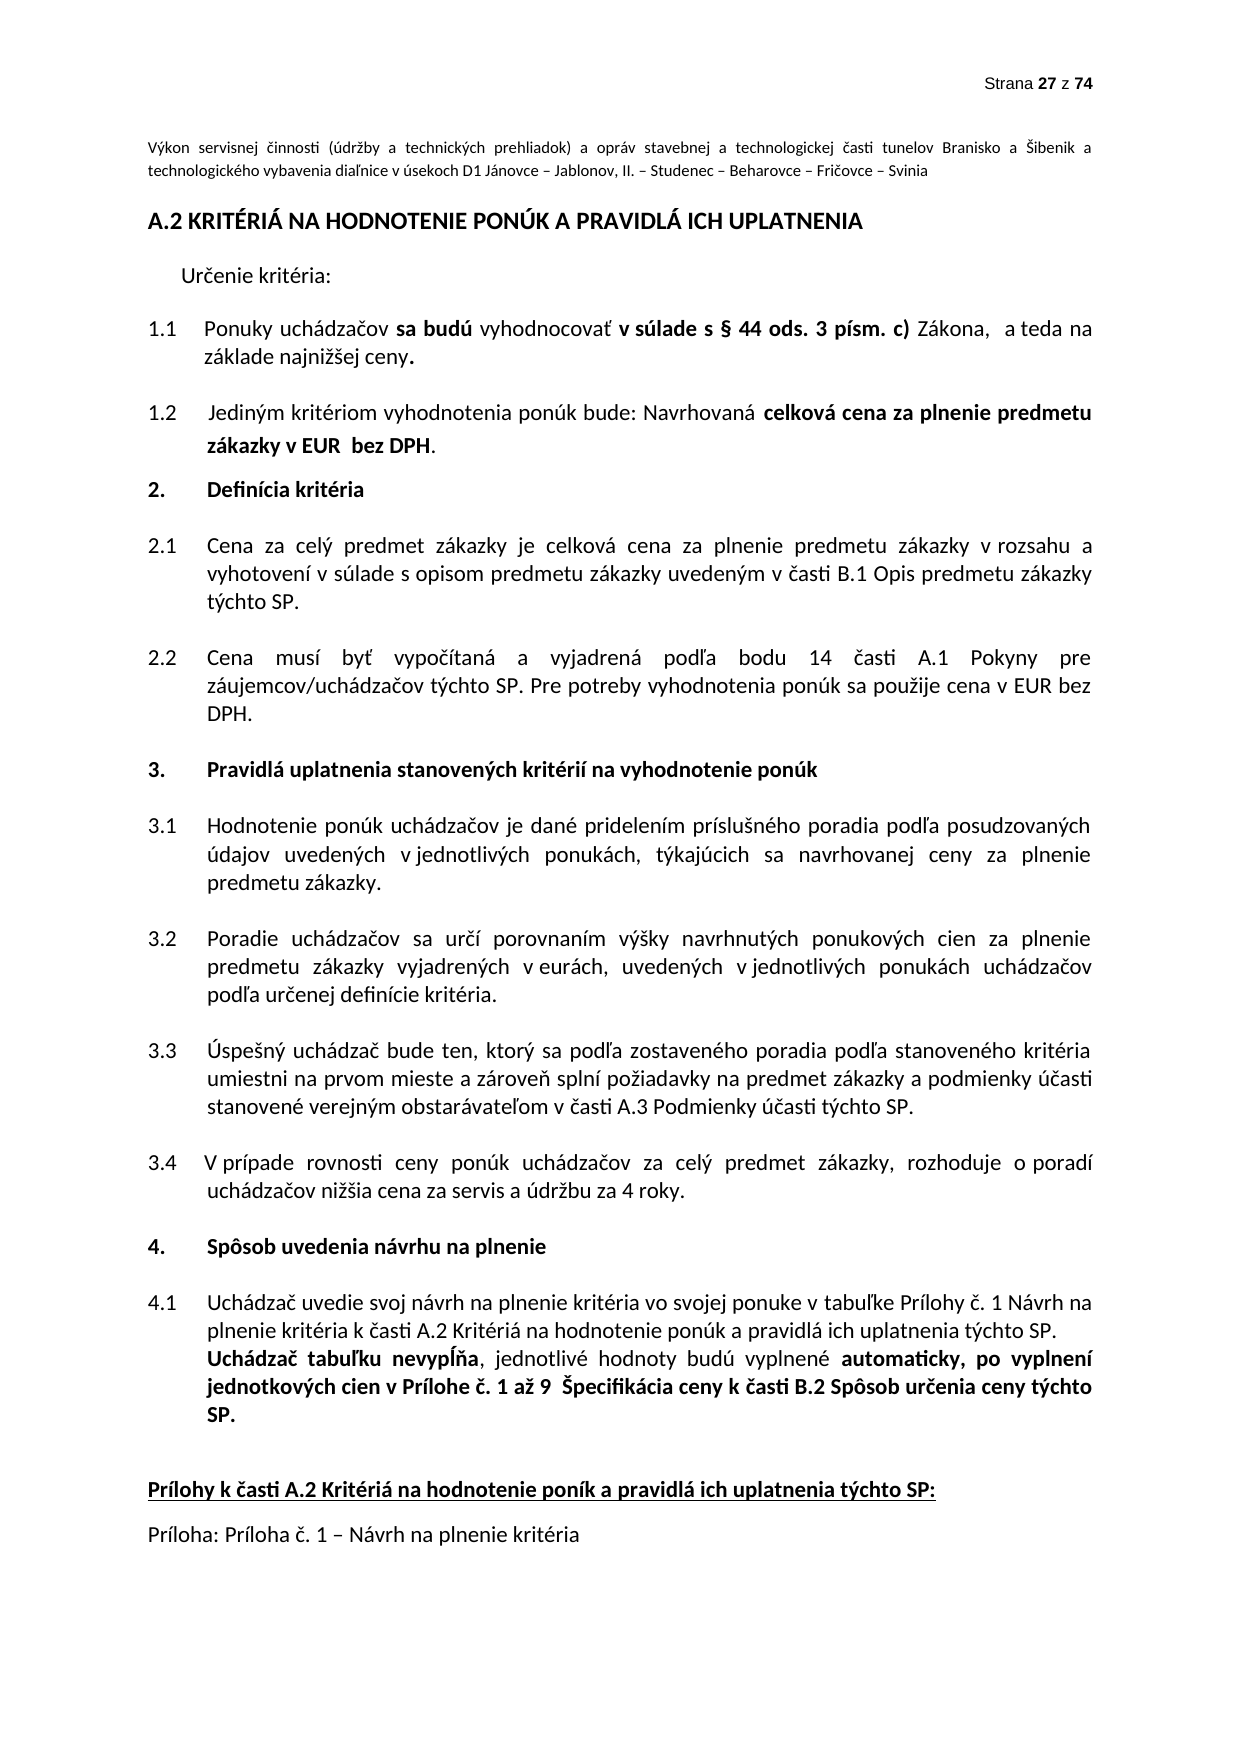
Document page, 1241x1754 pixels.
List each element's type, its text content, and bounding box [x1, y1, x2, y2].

text 3.4 V prípade rovnosti ceny ponúk uchádzačov za celý predmet zákazky, rozhoduje o poradí uchádzačov nižšia cena za servis a údržbu za 4 roky. [148, 1148, 1092, 1204]
text 2.1 Cena za celý predmet zákazky je celková cena za plnenie predmetu zákazky v rozsahu a vyhotovení v súlade s opisom predmetu zákazky uvedeným v časti B.1 Opis predmetu zákazky týchto SP. [148, 531, 1092, 616]
list Spôsob uvedenia návrhu na plnenie [148, 1232, 1092, 1260]
subtitle Určenie kritéria: [148, 261, 1092, 289]
text 3.3 Úspešný uchádzač bude ten, ktorý sa podľa zostaveného poradia podľa stanoveného kritéria umiestni na prvom mieste a zároveň splní požiadavky na predmet zákazky a podmienky účasti stanovené verejným obstarávateľom v časti A.3 Podmienky účasti týchto SP. [148, 1036, 1092, 1120]
list Definícia kritéria [148, 475, 1092, 503]
text Príloha: Príloha č. 1 – Návrh na plnenie kritéria [148, 1520, 1092, 1548]
subtitle A.2 KritériÁ na hodnotenie ponúk a PRAVIDLÁ ich uplatnenia [148, 206, 1092, 236]
text Prílohy k časti A.2 Kritériá na hodnotenie poník a pravidlá ich uplatnenia týchto SP: [148, 1476, 1092, 1504]
text 3.2 Poradie uchádzačov sa určí porovnaním výšky navrhnutých ponukových cien za plnenie predmetu zákazky vyjadrených v eurách, uvedených v jednotlivých ponukách uchádzačov podľa určenej definície kritéria. [148, 924, 1092, 1008]
text 2.2 Cena musí byť vypočítaná a vyjadrená podľa bodu 14 časti A.1 Pokyny pre záujemcov/uchádzačov týchto SP. Pre potreby vyhodnotenia ponúk sa použije cena v EUR bez DPH. [148, 643, 1092, 728]
text 4.1 Uchádzač uvedie svoj návrh na plnenie kritéria vo svojej ponuke v tabuľke Prílohy č. 1 Návrh na plnenie kritéria k časti A.2 Kritériá na hodnotenie ponúk a pravidlá ich uplatnenia týchto SP. [148, 1288, 1092, 1344]
text 3.1 Hodnotenie ponúk uchádzačov je dané pridelením príslušného poradia podľa posudzovaných údajov uvedených v jednotlivých ponukách, týkajúcich sa navrhovanej ceny za plnenie predmetu zákazky. [148, 812, 1092, 896]
text 1.2 Jediným kritériom vyhodnotenia ponúk bude: Navrhovaná celková cena za plnenie predmetu zákazky v EUR bez DPH. [148, 398, 1092, 459]
text Uchádzač tabuľku nevypĺňa, jednotlivé hodnoty budú vyplnené automaticky, po vyplnení jednotkových cien v Prílohe č. 1 až 9 Špecifikácia ceny k časti B.2 Spôsob určenia ceny týchto SP. [148, 1344, 1092, 1428]
list Pravidlá uplatnenia stanovených kritérií na vyhodnotenie ponúk [148, 756, 1092, 784]
list Ponuky uchádzačov sa budú vyhodnocovať v súlade s § 44 ods. 3 písm. c) Zákona, a teda na základe najnižšej ceny. [148, 314, 1092, 371]
